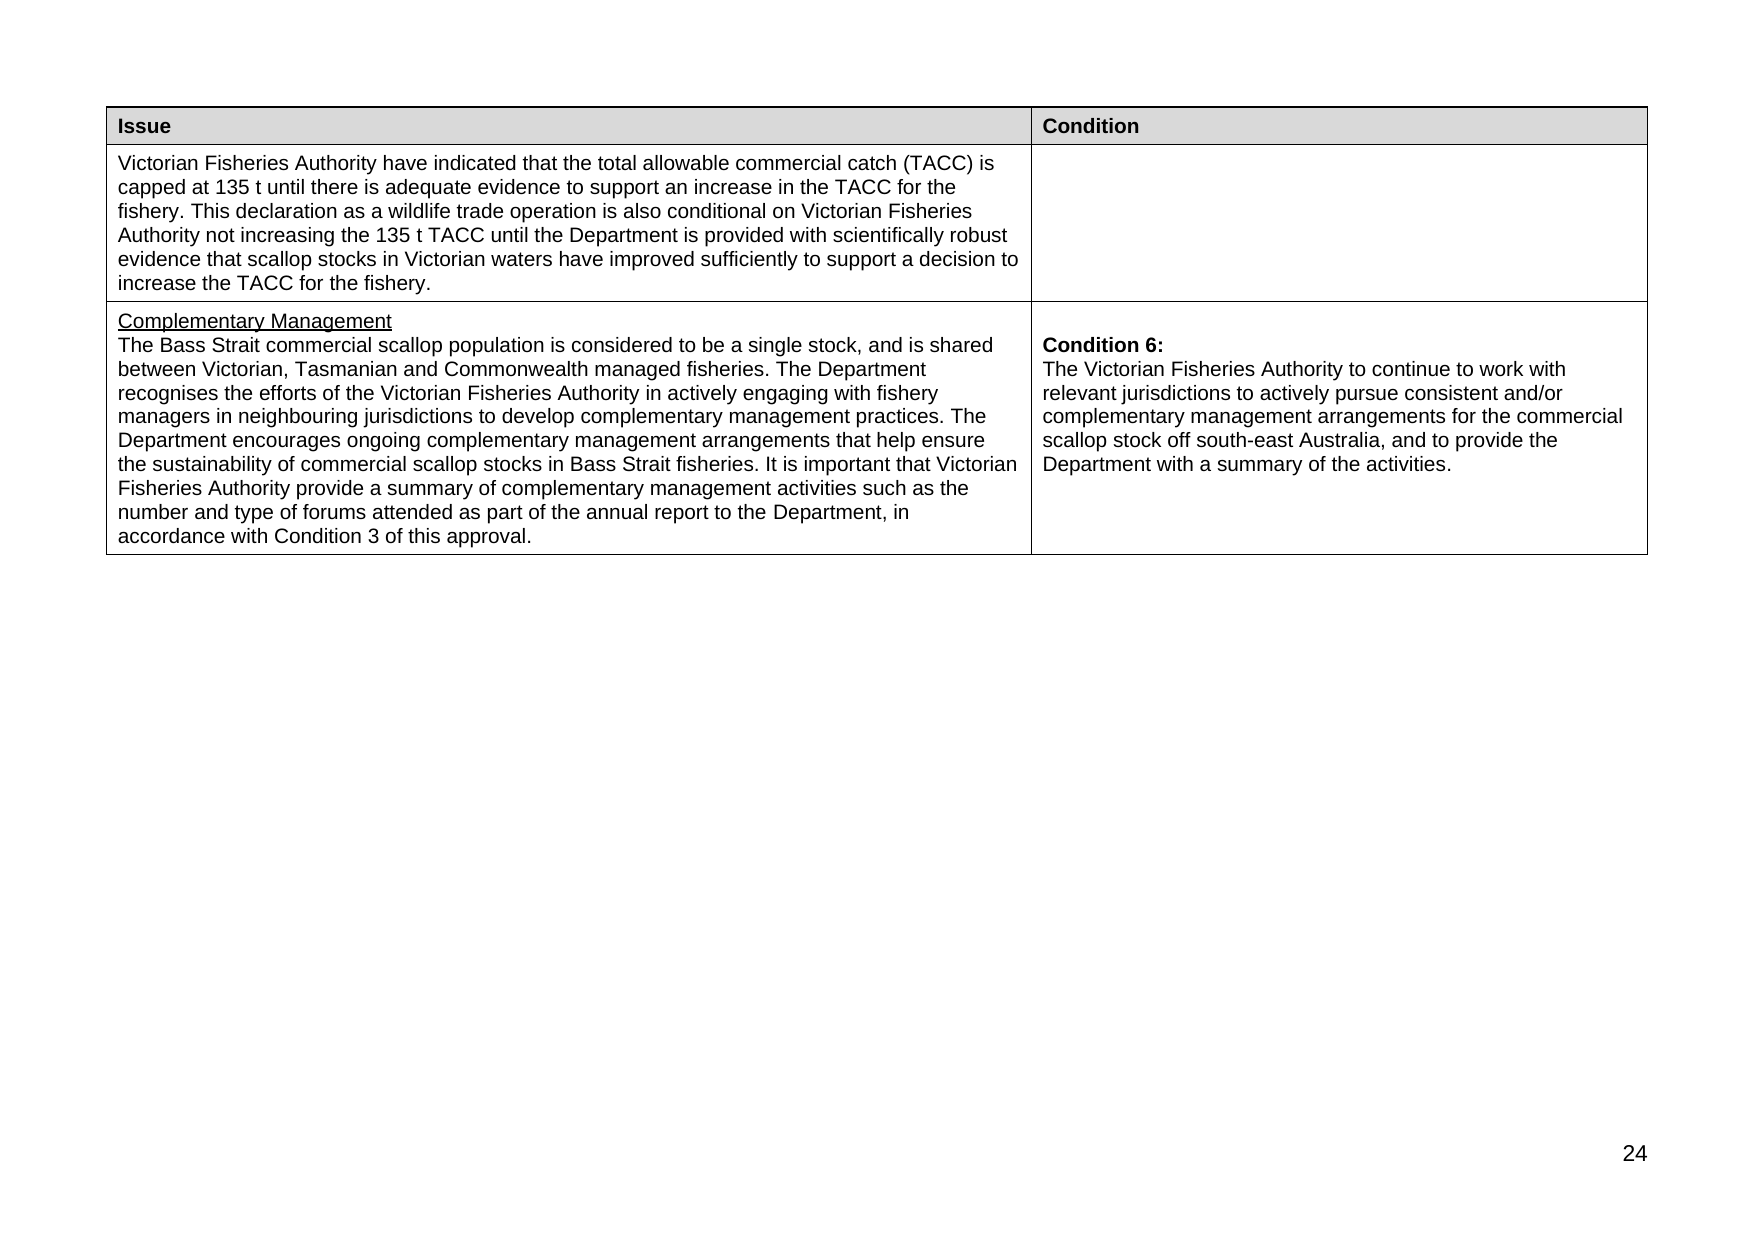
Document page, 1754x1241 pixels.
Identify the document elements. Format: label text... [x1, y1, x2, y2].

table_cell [1032, 145, 1647, 301]
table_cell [107, 145, 1031, 301]
table_header Condition [1032, 108, 1647, 144]
table_cell Complementary Management The Bass Strait commercial scallop population is considered to be a single stock, and is shared between Victorian, Tasmanian and Commonwealth managed fisheries. The Department recognises the efforts of the Victorian Fisheries Authority in actively engaging with fishery managers in neighbouring jurisdictions to develop complementary management practices. The Department encourages ongoing complementary management arrangements that help ensure the sustainability of commercial scallop stocks in Bass Strait fisheries. It is important that Victorian Fisheries Authority provide a summary of complementary management activities such as the number and type of forums attended as part of the annual report to the Department, in accordance with Condition 3 of this approval. [107, 302, 1031, 554]
table_cell Condition 6: The Victorian Fisheries Authority to continue to work with relevant jurisdictions to actively pursue consistent and/or complementary management arrangements for the commercial scallop stock off south-east Australia, and to provide the Department with a summary of the activities. [1032, 302, 1647, 554]
table_header Issue [107, 108, 1031, 144]
